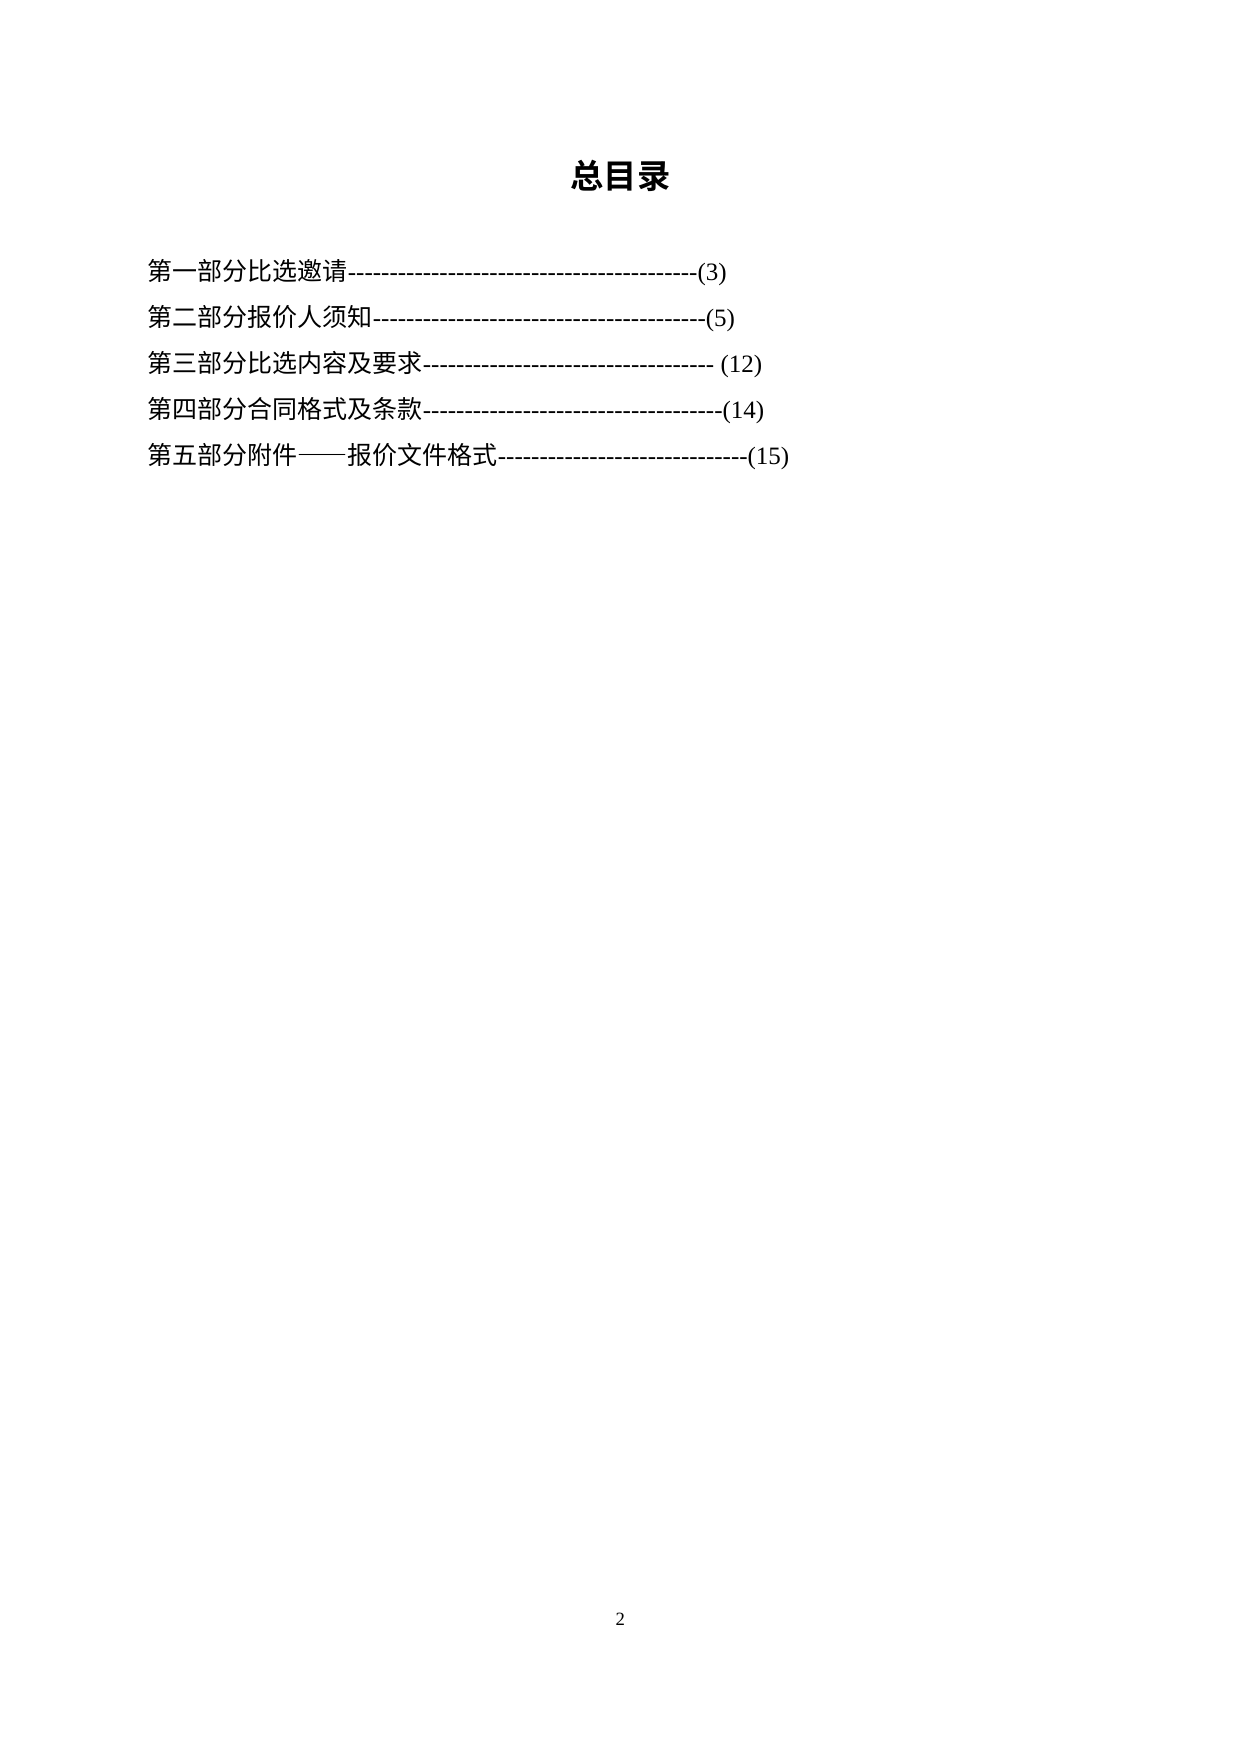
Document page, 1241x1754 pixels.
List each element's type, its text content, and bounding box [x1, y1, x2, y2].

text 第四部分合同格式及条款------------------------------------(14) [148, 382, 1092, 427]
text 第五部分附件——报价文件格式------------------------------(15) [148, 427, 1092, 473]
text 总目录 [148, 150, 1092, 198]
text 第二部分报价人须知----------------------------------------(5) [148, 290, 1092, 336]
text 第一部分比选邀请------------------------------------------(3) [148, 244, 1092, 290]
text 第三部分比选内容及要求----------------------------------- (12) [148, 336, 1092, 382]
